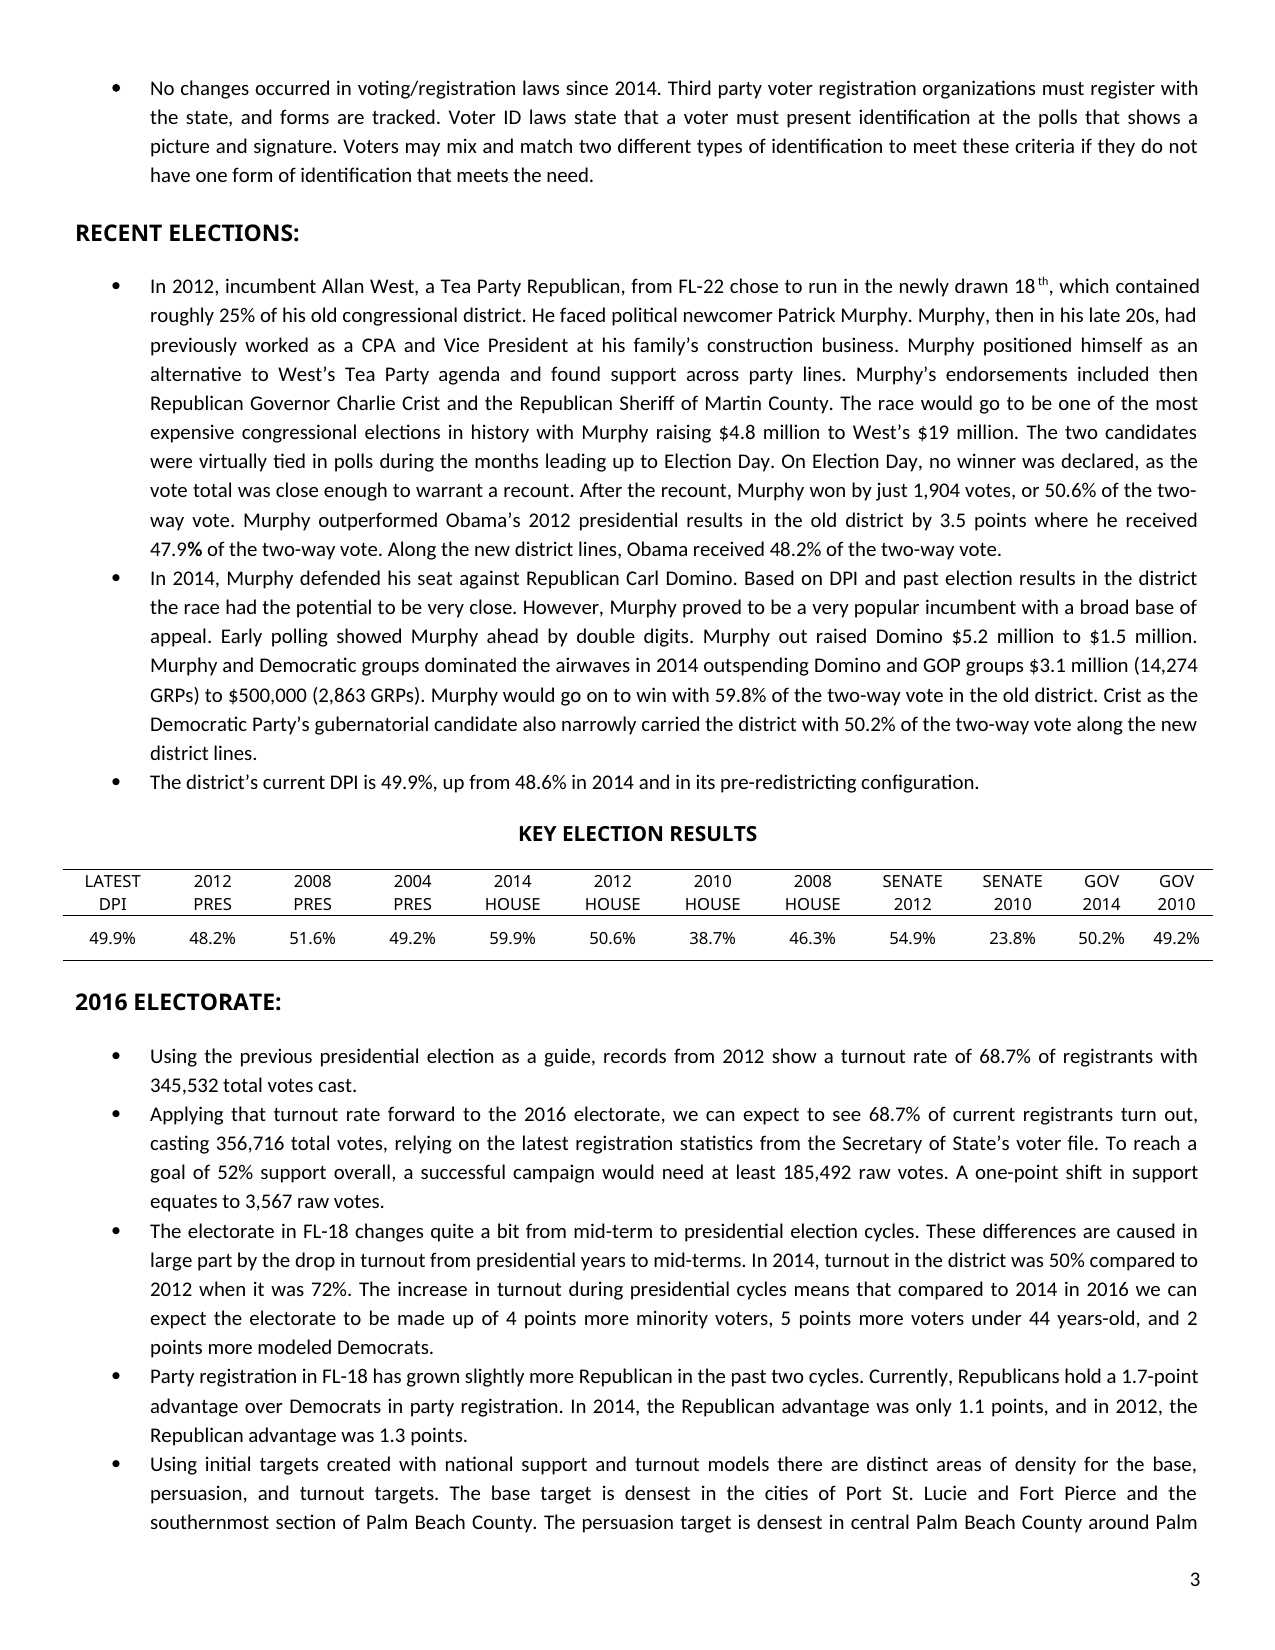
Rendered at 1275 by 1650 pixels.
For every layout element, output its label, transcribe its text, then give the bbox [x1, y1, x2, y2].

table_header 2008 HOUSE [763, 870, 862, 915]
table_header SENATE 2010 [963, 870, 1062, 915]
table_cell 50.6% [563, 916, 662, 960]
table_cell 49.2% [1141, 916, 1212, 960]
list The district’s current DPI is 49.9%, up from 48.6% in 2014 and in its pre-redistricting configuration. [112, 769, 1200, 795]
text KEY ELECTION RESULTS [75, 819, 1200, 848]
table_cell 38.7% [663, 916, 762, 960]
table_cell 49.2% [363, 916, 462, 960]
text 2016 ELECTORATE: [75, 986, 1200, 1017]
list In 2012, incumbent Allan West, a Tea Party Republican, from FL-22 chose to run in the newly drawn 18th, which contained roughly 25% of his old congressional district. He faced political newcomer Patrick Murphy. Murphy, then in his late 20s, had previously worked as a CPA and Vice President at his family’s construction business. Murphy positioned himself as an alternative to West’s Tea Party agenda and found support across party lines. Murphy’s endorsements included then Republican Governor Charlie Crist and the Republican Sheriff of Martin County. The race would go to be one of the most expensive congressional elections in history with Murphy raising $4.8 million to West’s $19 million. The two candidates were virtually tied in polls during the months leading up to Election Day. On Election Day, no winner was declared, as the vote total was close enough to warrant a recount. After the recount, Murphy won by just 1,904 votes, or 50.6% of the two-way vote. Murphy outperformed Obama’s 2012 presidential results in the old district by 3.5 points where he received 47.9% of the two-way vote. Along the new district lines, Obama received 48.2% of the two-way vote. [112, 273, 1200, 561]
table_cell 59.9% [463, 916, 562, 960]
table_header 2008 PRES [263, 870, 362, 915]
table_header 2012 PRES [163, 870, 262, 915]
list In 2014, Murphy defended his seat against Republican Carl Domino. Based on DPI and past election results in the district the race had the potential to be very close. However, Murphy proved to be a very popular incumbent with a broad base of appeal. Early polling showed Murphy ahead by double digits. Murphy out raised Domino $5.2 million to $1.5 million. Murphy and Democratic groups dominated the airwaves in 2014 outspending Domino and GOP groups $3.1 million (14,274 GRPs) to $500,000 (2,863 GRPs). Murphy would go on to win with 59.8% of the two-way vote in the old district. Crist as the Democratic Party’s gubernatorial candidate also narrowly carried the district with 50.2% of the two-way vote along the new district lines. [112, 565, 1200, 766]
table_cell 54.9% [863, 916, 962, 960]
table_cell 23.8% [963, 916, 1062, 960]
table_header 2004 PRES [363, 870, 462, 915]
table_cell 51.6% [263, 916, 362, 960]
table_cell 50.2% [1063, 916, 1141, 960]
table_header 2012 HOUSE [563, 870, 662, 915]
table_header GOV 2014 [1063, 870, 1141, 915]
table_cell 49.9% [63, 916, 162, 960]
list Using the previous presidential election as a guide, records from 2012 show a turnout rate of 68.7% of registrants with 345,532 total votes cast. [112, 1043, 1200, 1097]
text RECENT ELECTIONS: [75, 217, 1200, 248]
list No changes occurred in voting/registration laws since 2014. Third party voter registration organizations must register with the state, and forms are tracked. Voter ID laws state that a voter must present identification at the polls that shows a picture and signature. Voters may mix and match two different types of identification to meet these criteria if they do not have one form of identification that meets the need. [112, 75, 1200, 188]
table_header SENATE 2012 [863, 870, 962, 915]
list Party registration in FL-18 has grown slightly more Republican in the past two cycles. Currently, Republicans hold a 1.7-point advantage over Democrats in party registration. In 2014, the Republican advantage was only 1.1 points, and in 2012, the Republican advantage was 1.3 points. [112, 1364, 1200, 1447]
table_cell 46.3% [763, 916, 862, 960]
table_header 2014 HOUSE [463, 870, 562, 915]
table_header GOV 2010 [1141, 870, 1212, 915]
table_header LATEST DPI [63, 870, 162, 915]
list The electorate in FL-18 changes quite a bit from mid-term to presidential election cycles. These differences are caused in large part by the drop in turnout from presidential years to mid-terms. In 2014, turnout in the district was 50% compared to 2012 when it was 72%. The increase in turnout during presidential cycles means that compared to 2014 in 2016 we can expect the electorate to be made up of 4 points more minority voters, 5 points more voters under 44 years-old, and 2 points more modeled Democrats. [112, 1218, 1200, 1360]
list Applying that turnout rate forward to the 2016 electorate, we can expect to see 68.7% of current registrants turn out, casting 356,716 total votes, relying on the latest registration statistics from the Secretary of State’s voter file. To reach a goal of 52% support overall, a successful campaign would need at least 185,492 raw votes. A one-point shift in support equates to 3,567 raw votes. [112, 1101, 1200, 1214]
table_cell 48.2% [163, 916, 262, 960]
table_header 2010 HOUSE [663, 870, 762, 915]
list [112, 1451, 1200, 1535]
